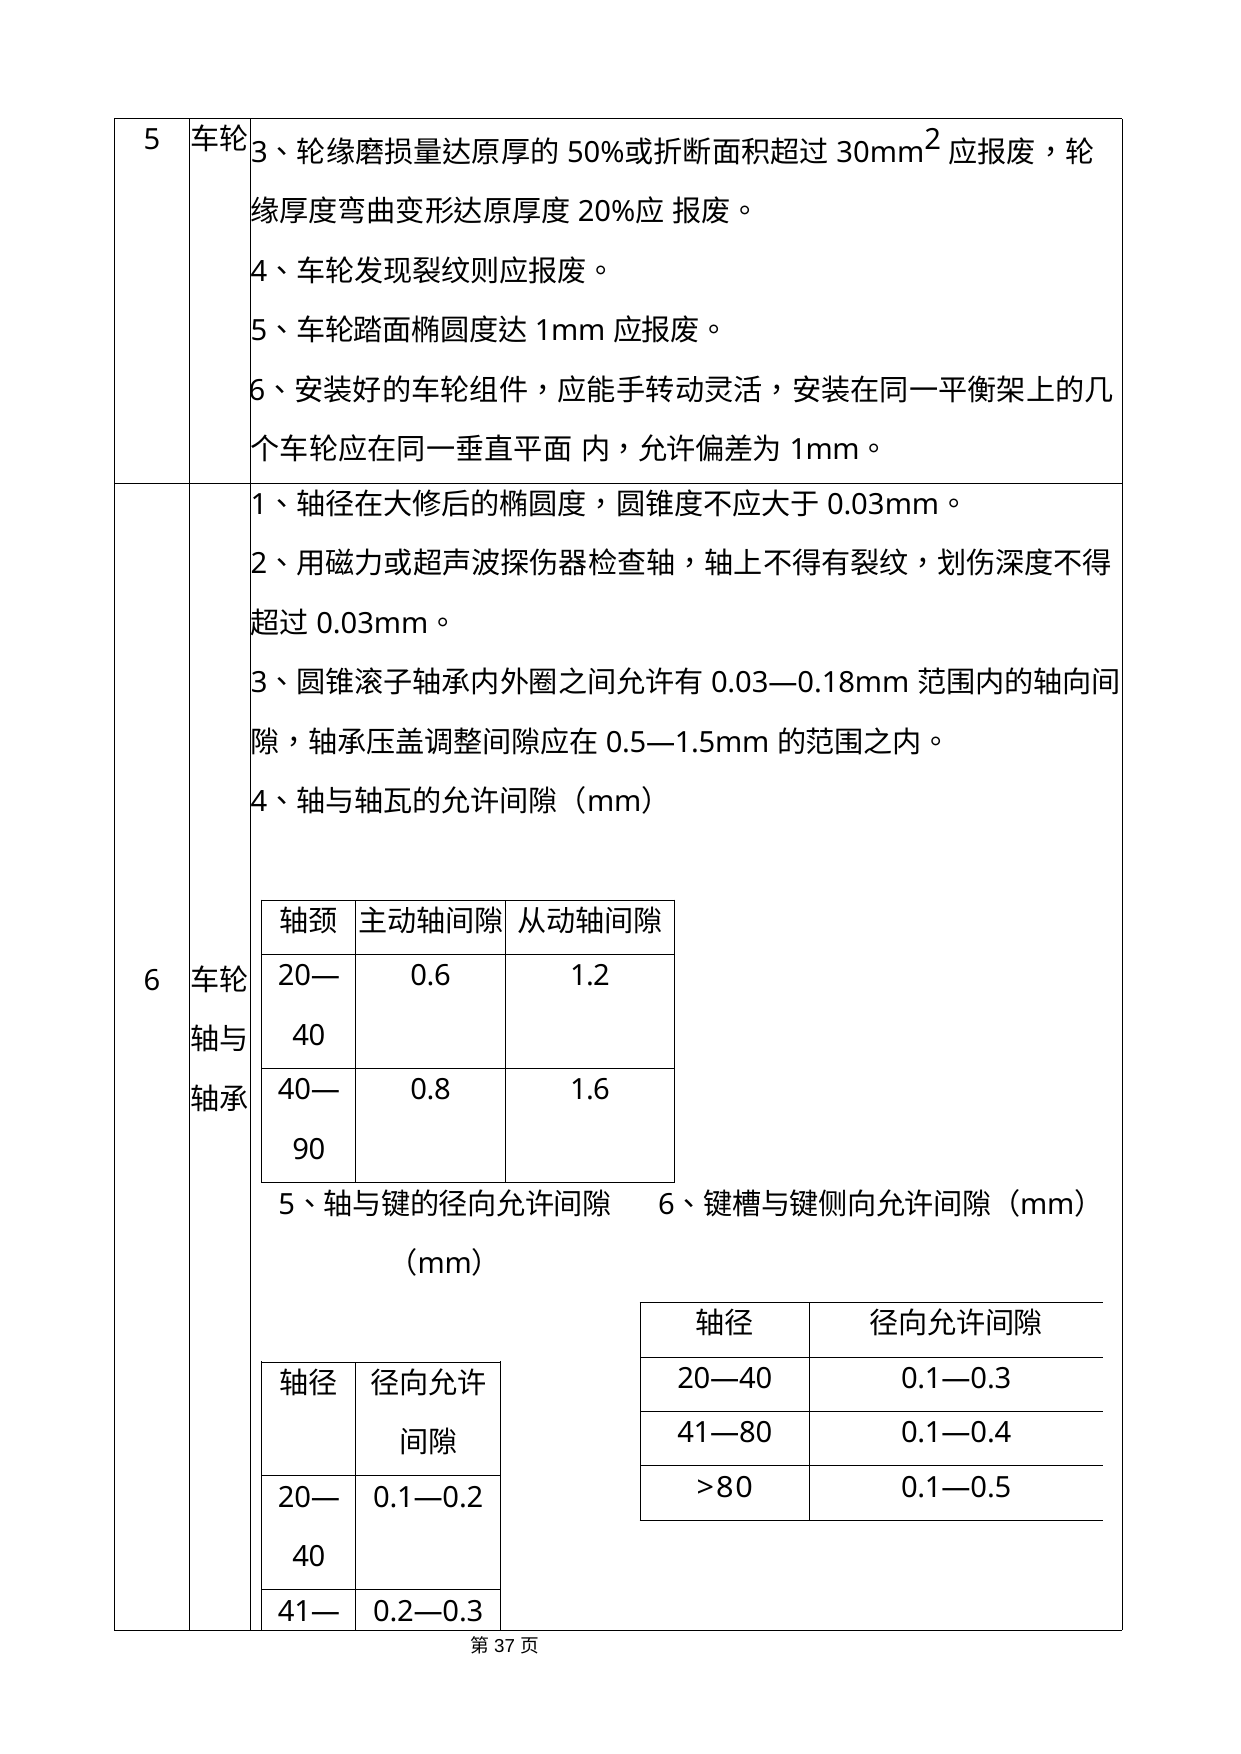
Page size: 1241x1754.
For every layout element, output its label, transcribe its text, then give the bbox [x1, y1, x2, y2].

table_cell 车轮 [190, 119, 250, 483]
table_cell 5 [115, 119, 189, 483]
table_cell 1、轴径在大修后的椭圆度，圆锥度不应大于 0.03mm。 2、用磁力或超声波探伤器检查轴，轴上不得有裂纹，划伤深度不得超过 0.03mm。 3、圆锥滚子轴承内外圈之间允许有 0.03—0.18mm 范围内的轴向间隙，轴承压盖调整间隙应在 0.5—1.5mm 的范围之内。 4、轴与轴瓦的允许间隙（mm） [251, 484, 1122, 1182]
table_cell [251, 119, 1122, 483]
table_cell 5、轴与键的径向允许间隙（mm） [251, 1183, 639, 1630]
table_cell 6、键槽与键侧向允许间隙（mm） [639, 1183, 1122, 1630]
table_cell 6 [115, 484, 189, 1630]
table_cell 车轮 轴与 轴承 [190, 484, 250, 1630]
